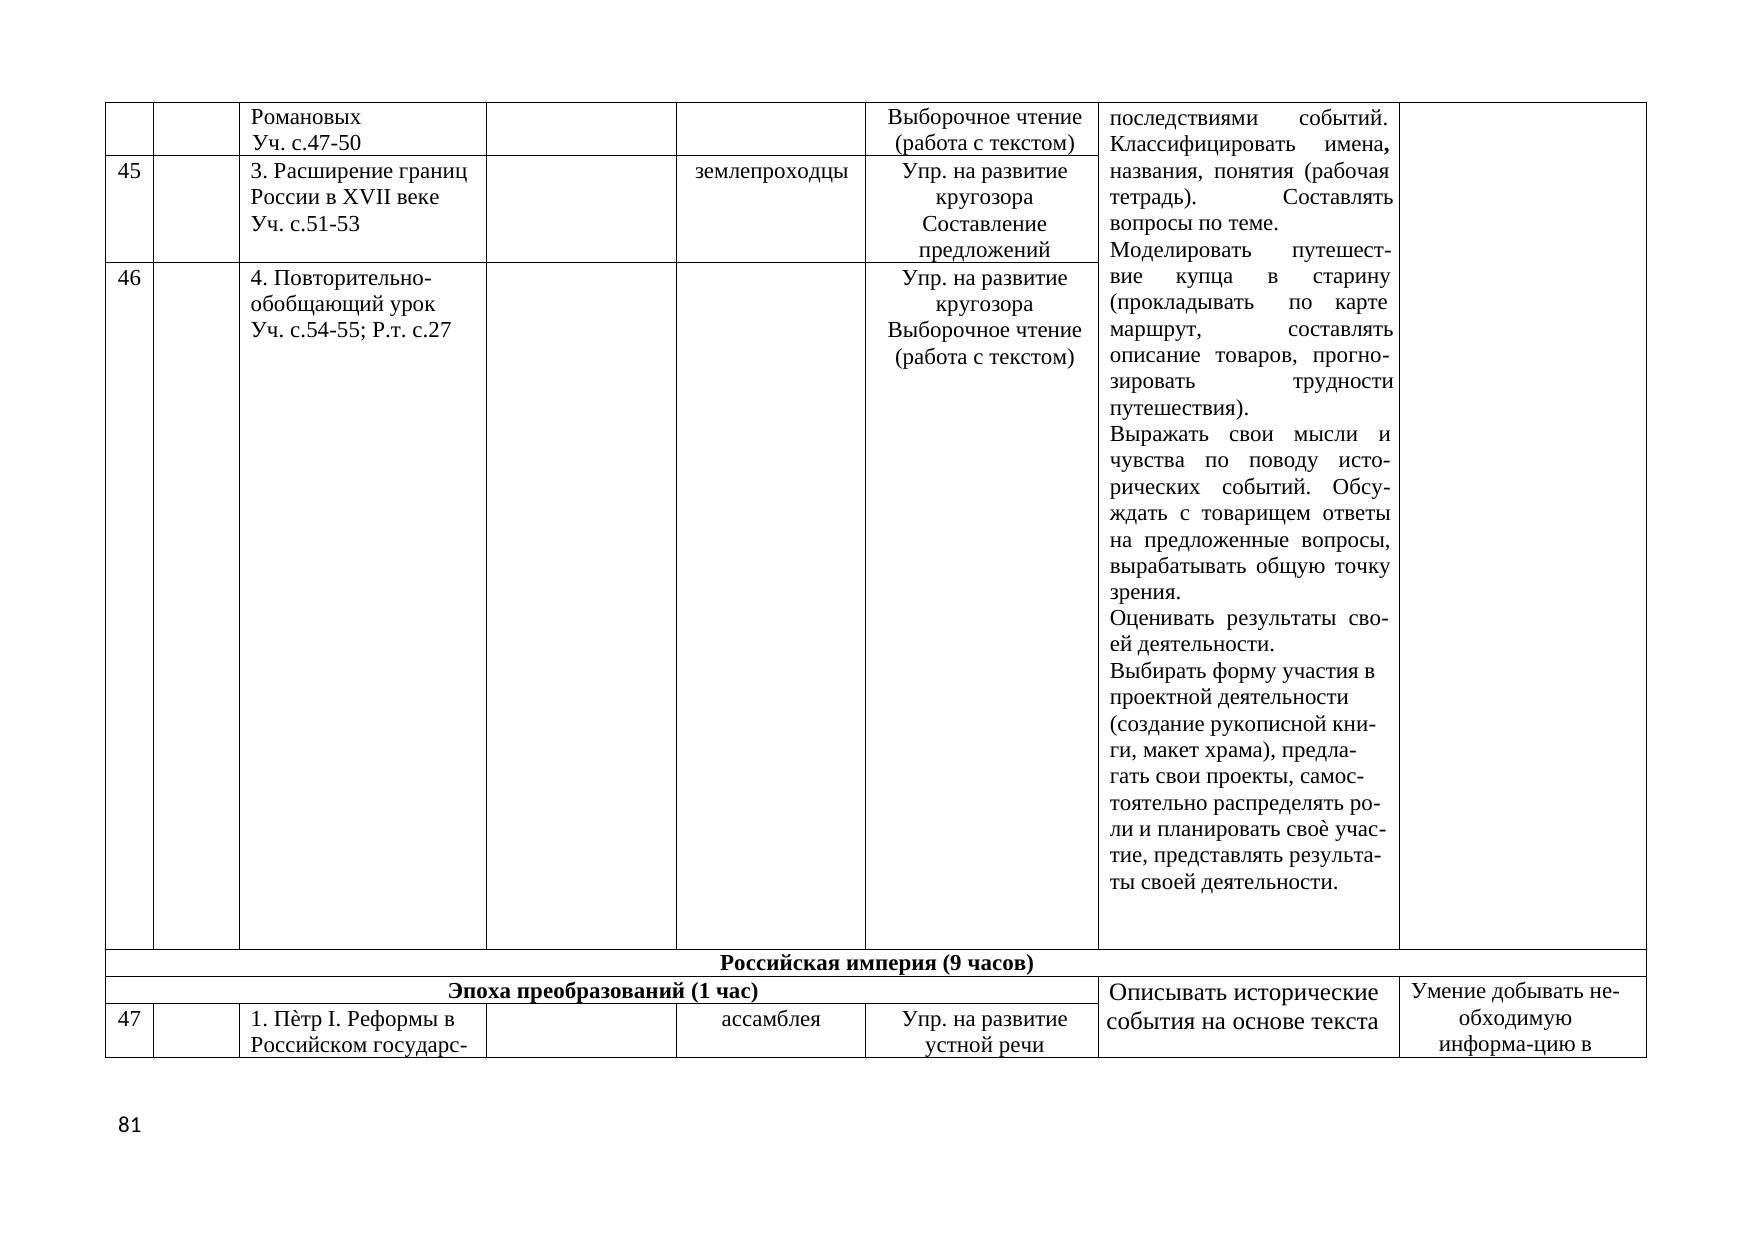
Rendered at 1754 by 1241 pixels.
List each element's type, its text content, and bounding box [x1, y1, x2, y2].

table_header [1400, 103, 1646, 948]
table_cell 47 [106, 1004, 153, 1057]
table_cell 46 [106, 263, 153, 948]
table_header [106, 103, 153, 155]
table_cell землепроходцы [677, 156, 865, 262]
table_cell [487, 156, 676, 262]
table_cell [487, 263, 676, 948]
table_header [154, 103, 239, 155]
table_cell Описывать исторические события на основе текста [1099, 977, 1399, 1057]
table_cell 45 [106, 156, 153, 262]
table_cell [154, 1004, 239, 1057]
table_cell [487, 1004, 676, 1057]
table_cell Эпоха преобразований (1 час) [106, 977, 1098, 1003]
table_header [677, 103, 865, 155]
table_cell [677, 263, 865, 948]
table_cell 1. Пѐтр I. Реформы в Российском государс- [240, 1004, 486, 1057]
table_cell Упр. на развитие кругозора Выборочное чтение (работа с текстом) [866, 263, 1098, 948]
text 81 [118, 1110, 1667, 1138]
table_header последствиями событий. Классифицировать имена, названия, понятия (рабочая тетрадь). Составлять вопросы по теме. Моделировать путешест-вие купца в старину (прокладывать по карте маршрут, составлять описание товаров, прогно-зировать трудности путешествия). Выражать свои мысли и чувства по поводу исто-рических событий. Обсу-ждать с товарищем ответы на предложенные вопросы, вырабатывать общую точку зрения. Оценивать результаты сво-ей деятельности. Выбирать форму участия в проектной деятельности (создание рукописной кни-ги, макет храма), предла-гать свои проекты, самос-тоятельно распределять ро-ли и планировать своѐ учас-тие, представлять результа-ты своей деятельности. [1099, 103, 1399, 948]
table_cell Российская империя (9 часов) [106, 950, 1646, 976]
table_cell ассамблея [677, 1004, 865, 1057]
table_cell 3. Расширение границ России в XVII веке Уч. с.51-53 [240, 156, 486, 262]
table_header [487, 103, 676, 155]
table_header Романовых Уч. с.47-50 [240, 103, 486, 155]
table_cell 4. Повторительно-обобщающий урок Уч. с.54-55; Р.т. с.27 [240, 263, 486, 948]
table_cell [154, 263, 239, 948]
table_cell Упр. на развитие устной речи [866, 1004, 1098, 1057]
table_cell [154, 156, 239, 262]
table_cell Умение добывать не-обходимую информа-цию в учебных пред- [1400, 977, 1646, 1057]
table_cell Упр. на развитие кругозора Составление предложений [866, 156, 1098, 262]
table_header Выборочное чтение (работа с текстом) [866, 103, 1098, 155]
